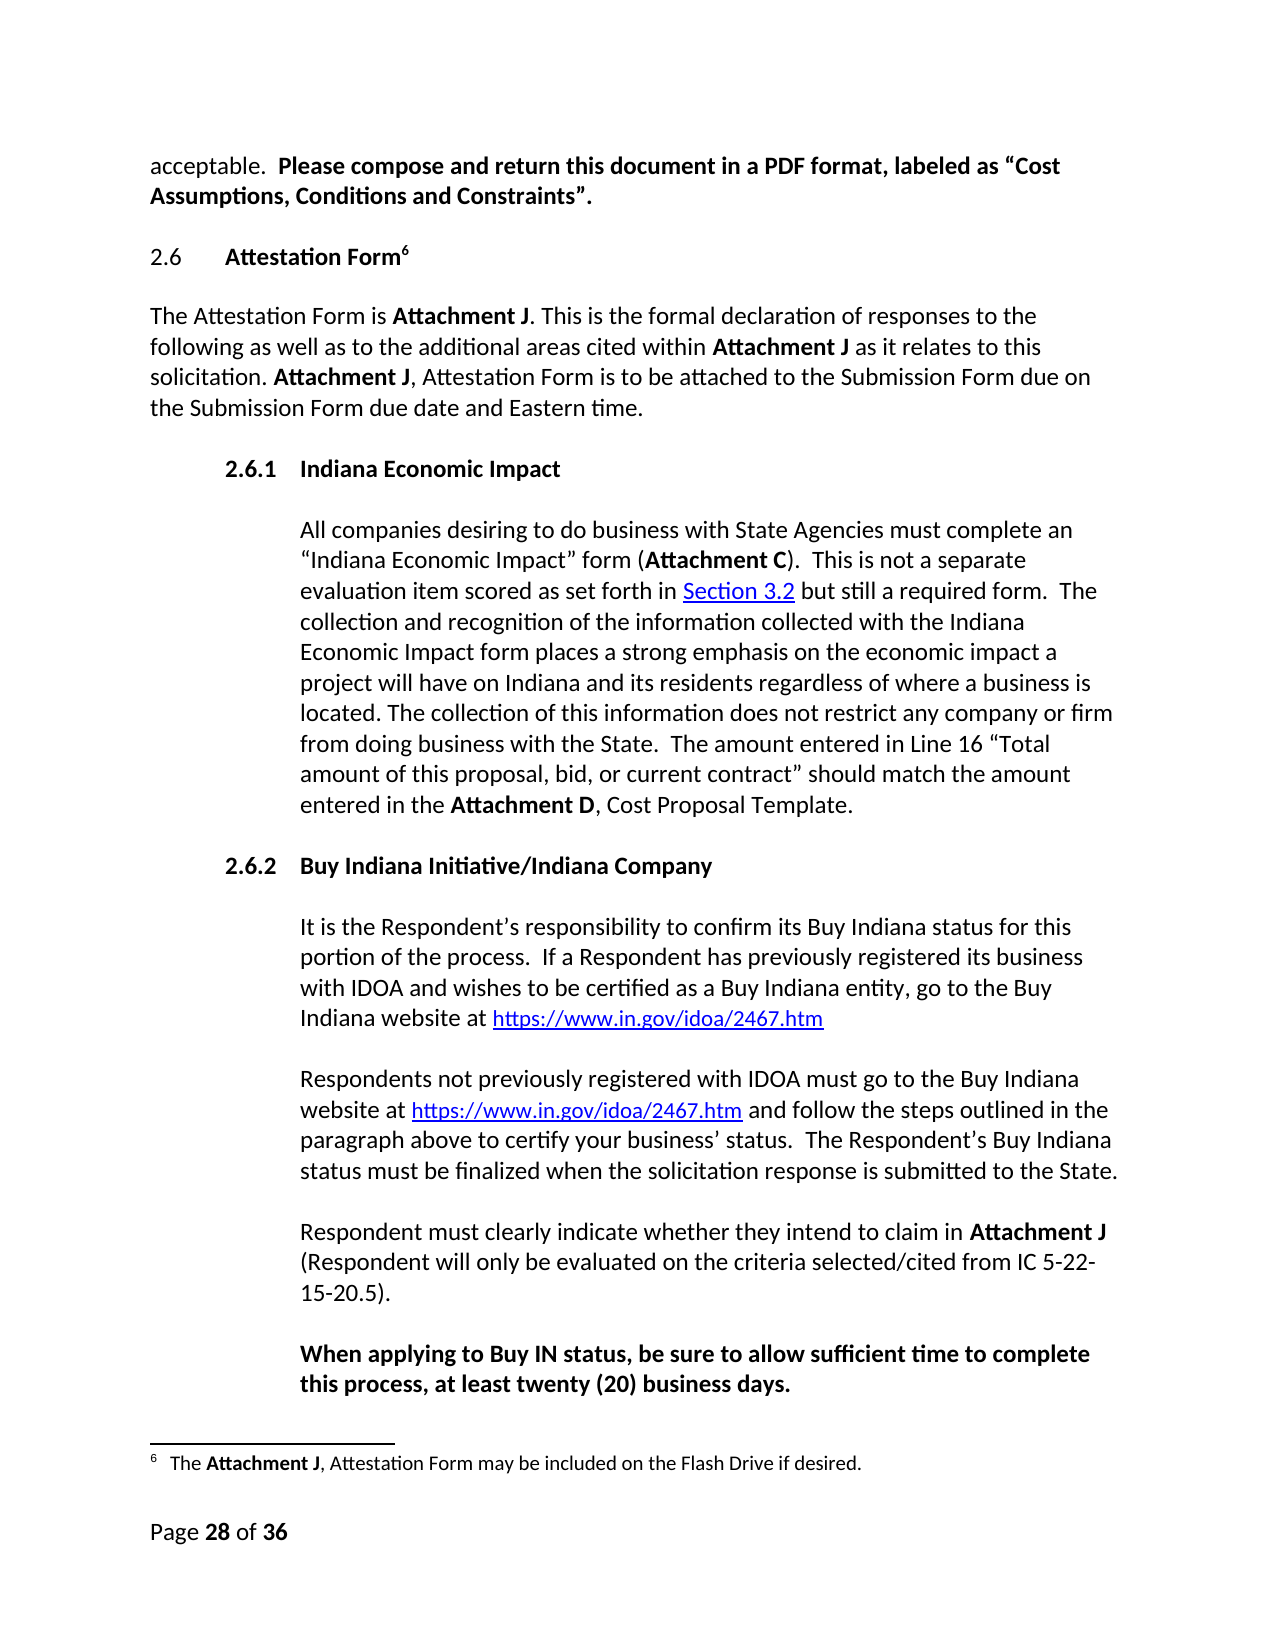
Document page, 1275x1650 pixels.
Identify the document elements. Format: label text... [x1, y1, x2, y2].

subtitle 2.6.2 Buy Indiana Initiative/Indiana Company [225, 850, 1125, 880]
text It is the Respondent’s responsibility to confirm its Buy Indiana status for this portion of the process. If a Respondent has previously registered its business with IDOA and wishes to be certified as a Buy Indiana entity, go to the Buy Indiana website at https://www.in.gov/idoa/2467.htm [300, 911, 1125, 1033]
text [150, 150, 1125, 211]
text When applying to Buy IN status, be sure to allow sufficient time to complete this process, at least twenty (20) business days. [300, 1338, 1125, 1399]
text Respondent must clearly indicate whether they intend to claim in Attachment J (Respondent will only be evaluated on the criteria selected/cited from IC 5-22-15-20.5). [300, 1216, 1125, 1308]
subtitle 2.6.1 Indiana Economic Impact [225, 453, 1125, 483]
subtitle 2.6 Attestation Form [150, 242, 1125, 272]
text The Attestation Form is Attachment J. This is the formal declaration of responses to the following as well as to the additional areas cited within Attachment J as it relates to this solicitation. Attachment J, Attestation Form is to be attached to the Submission Form due on the Submission Form due date and Eastern time. [150, 300, 1125, 422]
text All companies desiring to do business with State Agencies must complete an “Indiana Economic Impact” form (Attachment C). This is not a separate evaluation item scored as set forth in Section 3.2 but still a required form. The collection and recognition of the information collected with the Indiana Economic Impact form places a strong emphasis on the economic impact a project will have on Indiana and its residents regardless of where a business is located. The collection of this information does not restrict any company or firm from doing business with the State. The amount entered in Line 16 “Total amount of this proposal, bid, or current contract” should match the amount entered in the Attachment D, Cost Proposal Template. [300, 514, 1125, 819]
text Respondents not previously registered with IDOA must go to the Buy Indiana website at https://www.in.gov/idoa/2467.htm and follow the steps outlined in the paragraph above to certify your business’ status. The Respondent’s Buy Indiana status must be finalized when the solicitation response is submitted to the State. [300, 1063, 1125, 1186]
